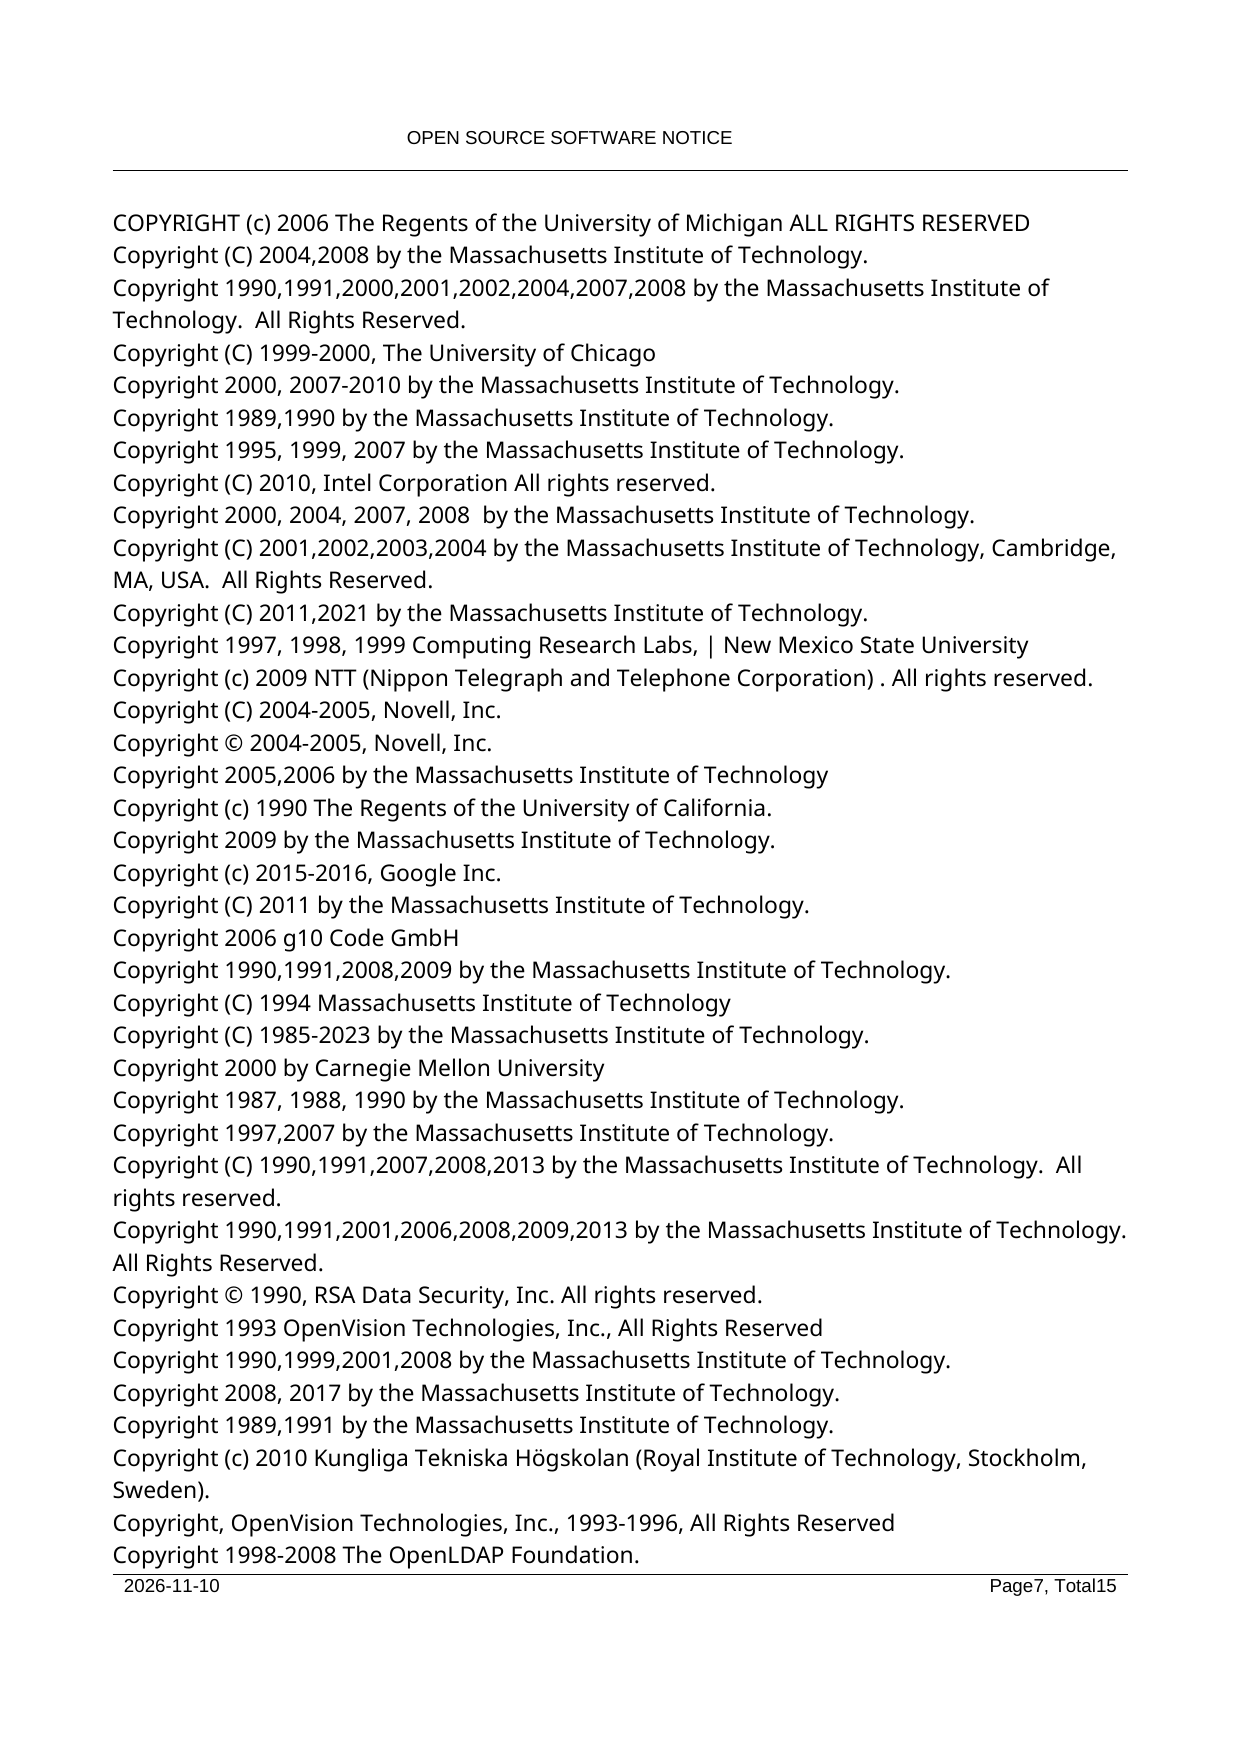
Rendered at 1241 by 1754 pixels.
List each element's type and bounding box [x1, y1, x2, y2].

text [112, 206, 1128, 1571]
